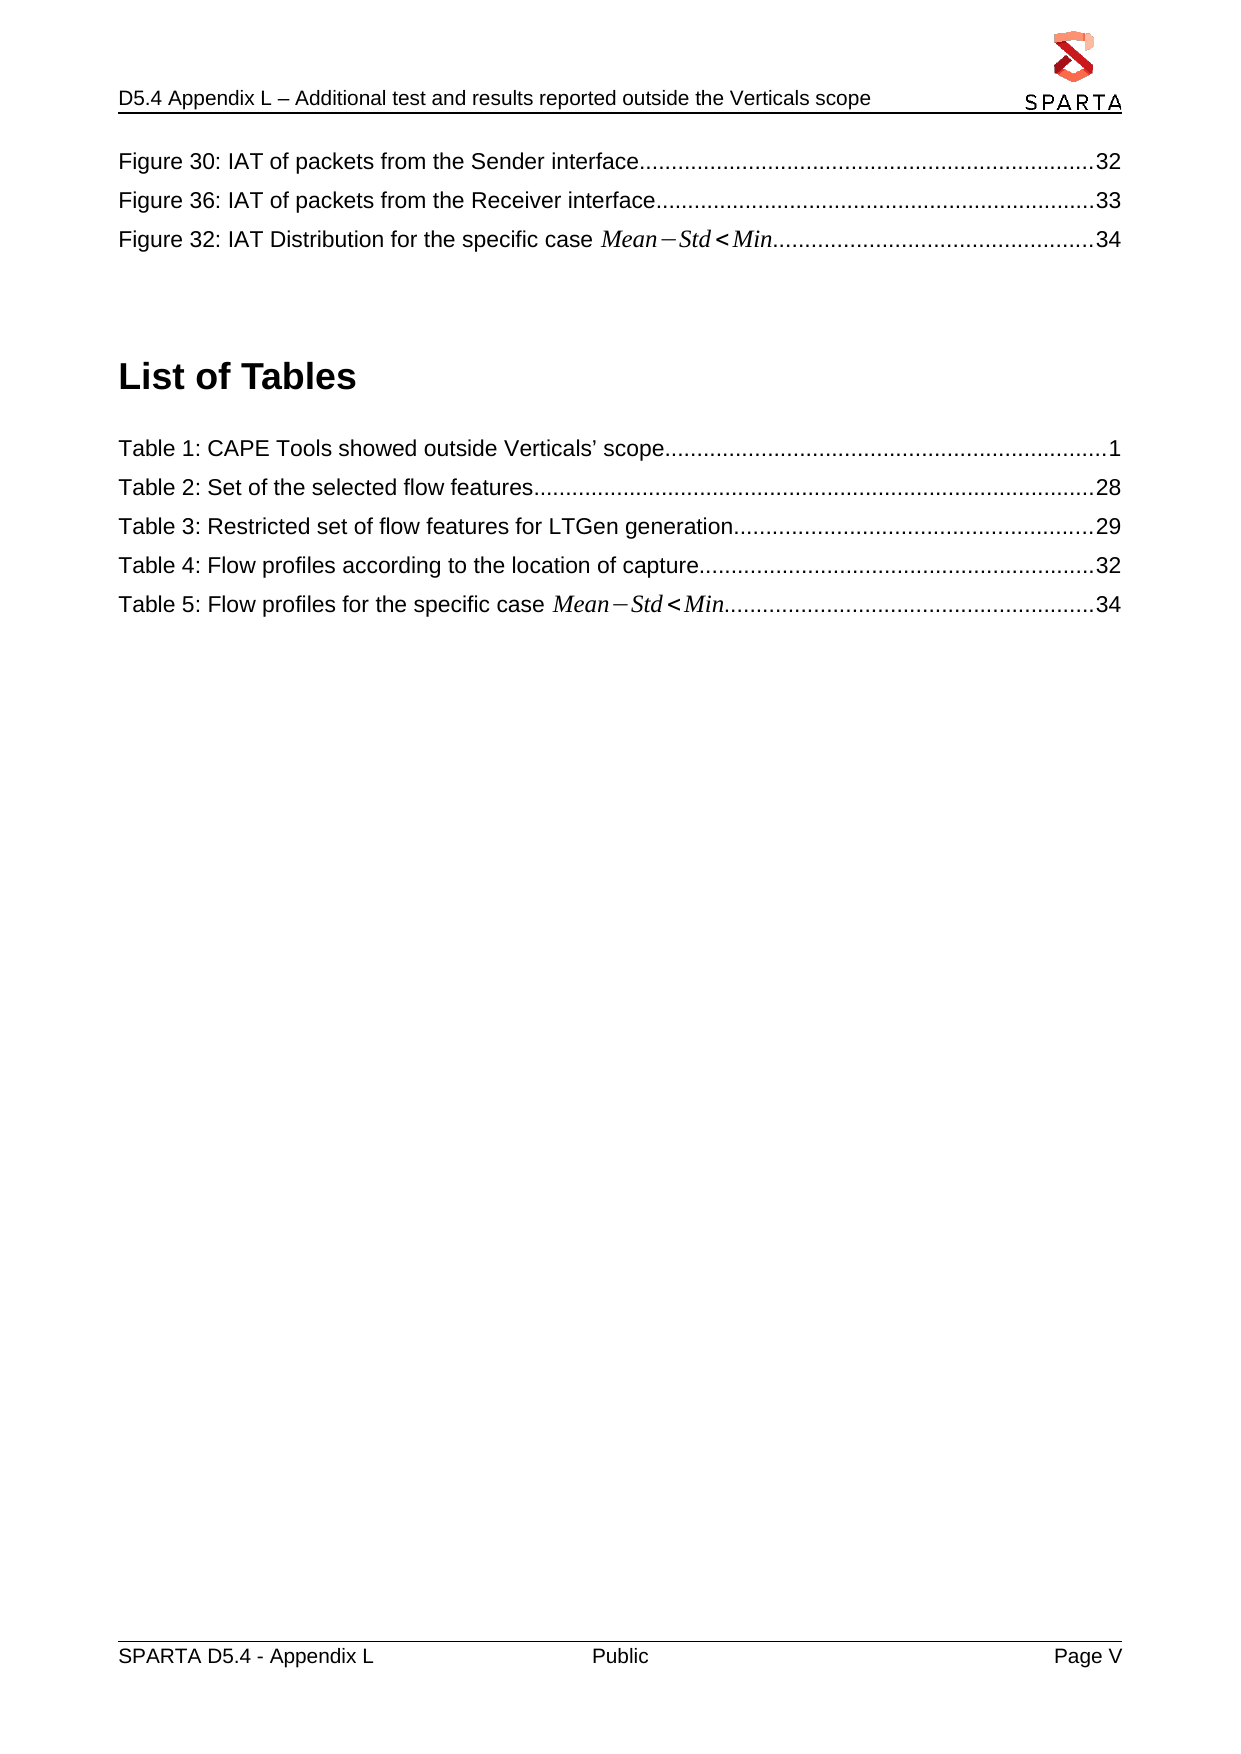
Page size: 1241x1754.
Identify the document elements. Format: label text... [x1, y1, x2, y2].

text Figure 36: IAT of packets from the Receiver interface 33 [118, 187, 1122, 213]
text Table 2: Set of the selected flow features 28 [118, 474, 1122, 500]
text Table 3: Restricted set of flow features for LTGen generation. 29 [118, 513, 1122, 539]
picture [1025, 31, 1122, 110]
text Table 1: CAPE Tools showed outside Verticals’ scope 1 [118, 435, 1122, 461]
text Figure 32: IAT Distribution for the specific case 34 [118, 225, 1122, 253]
title List of Tables [118, 354, 1122, 397]
text Table 4: Flow profiles according to the location of capture 32 [118, 552, 1122, 578]
text Figure 30: IAT of packets from the Sender interface 32 [118, 148, 1122, 174]
text Table 5: Flow profiles for the specific case 34 [118, 590, 1122, 618]
